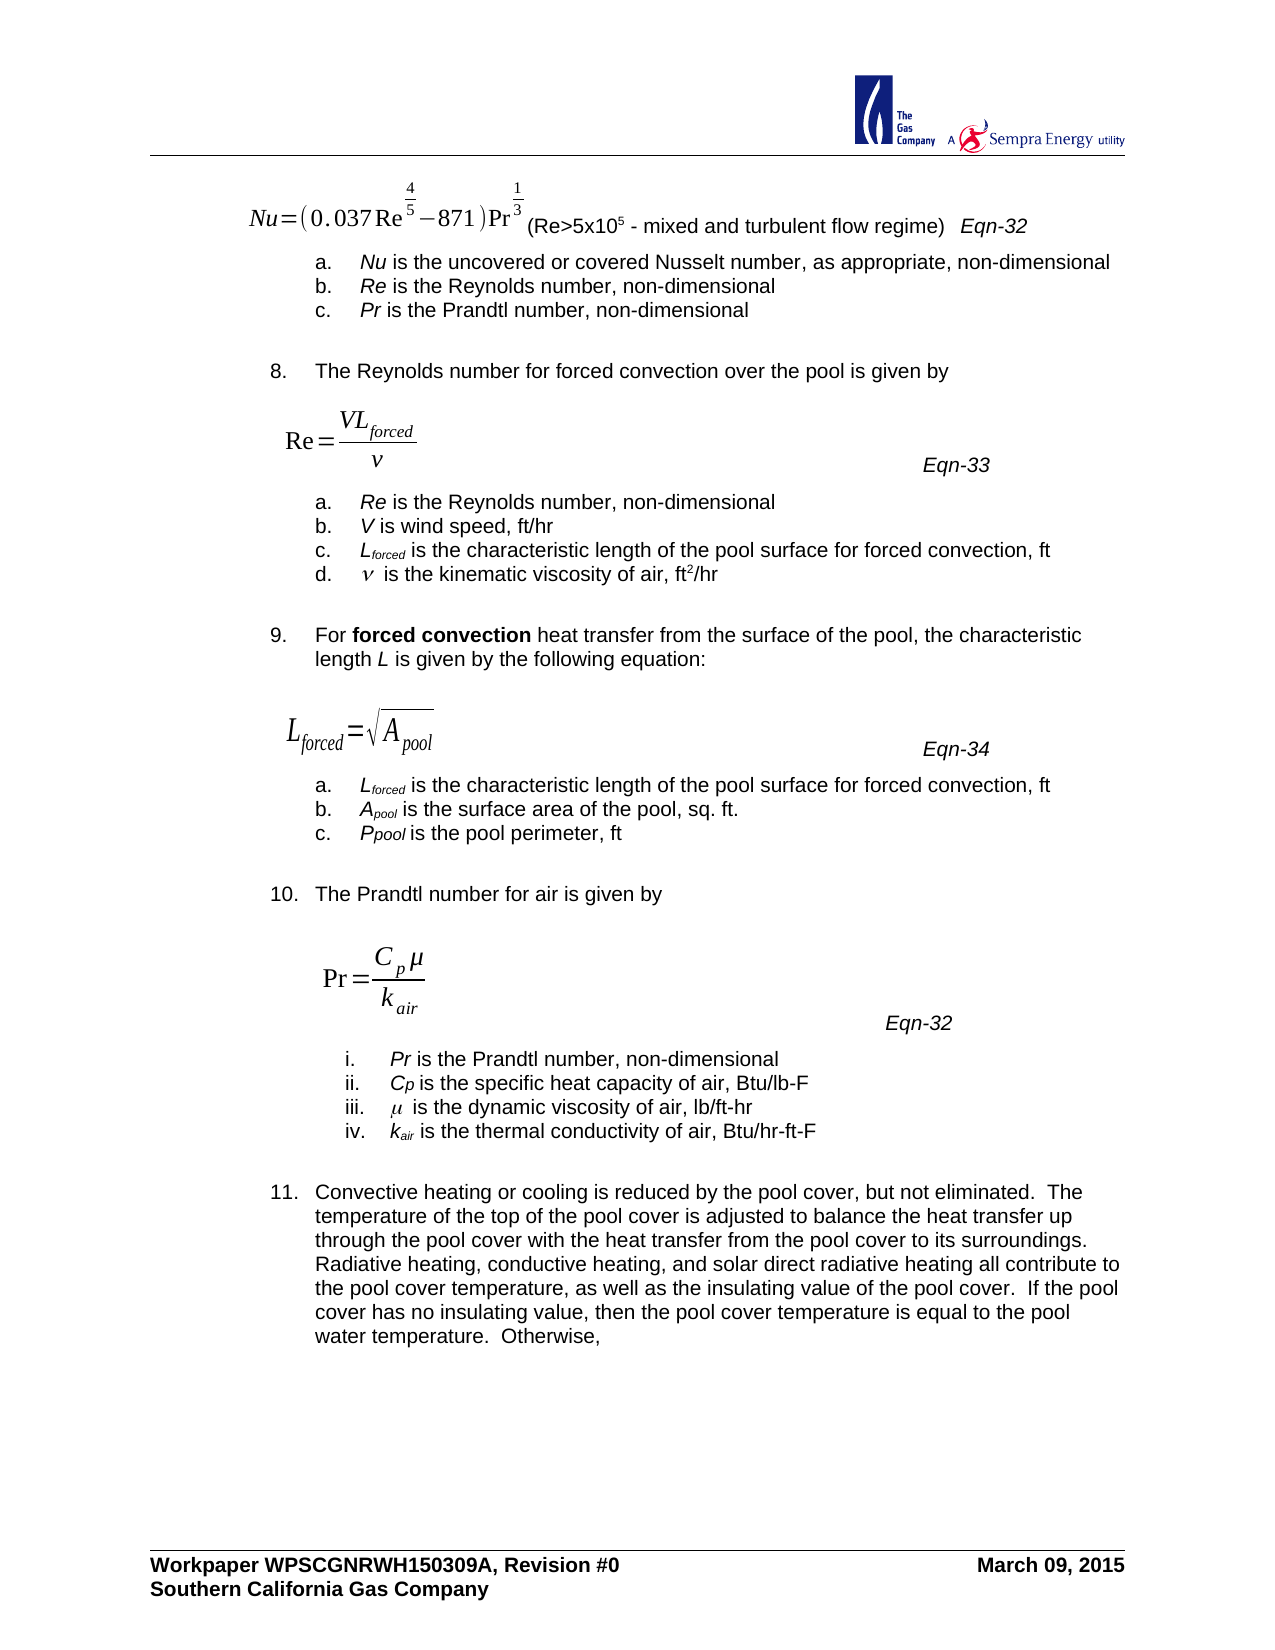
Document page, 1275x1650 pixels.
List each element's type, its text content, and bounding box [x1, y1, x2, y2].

text Pr is the Prandtl number, non-dimensional [315, 298, 1125, 322]
text Eqn-34 [150, 707, 1125, 761]
list The Prandtl number for air is given by [270, 882, 1125, 906]
text For forced convection heat transfer from the surface of the pool, the characteristic length L is given by the following equation: [270, 623, 1125, 671]
text Eqn-32 [150, 942, 1125, 1035]
text Eqn-33 [150, 406, 1125, 477]
text The Reynolds number for forced convection over the pool is given by [270, 358, 1125, 382]
text Lforced is the characteristic length of the pool surface for forced convection, ft [315, 773, 1125, 797]
text (Re>5x105 - mixed and turbulent flow regime) Eqn-32 [150, 180, 1125, 238]
text Re is the Reynolds number, non-dimensional [315, 274, 1125, 298]
list Convective heating or cooling is reduced by the pool cover, but not eliminated. The temperature of the top of the pool cover is adjusted to balance the heat transfer up through the pool cover with the heat transfer from the pool cover to its surroundings. Radiative heating, conductive heating, and solar direct radiative heating all contribute to the pool cover temperature, as well as the insulating value of the pool cover. If the pool cover has no insulating value, then the pool cover temperature is equal to the pool water temperature. Otherwise, [270, 1180, 1125, 1347]
list Cp is the specific heat capacity of air, Btu/lb-F [345, 1071, 1125, 1095]
list Pr is the Prandtl number, non-dimensional [345, 1047, 1125, 1071]
list μ is the dynamic viscosity of air, lb/ft-hr [345, 1095, 1125, 1119]
text Re is the Reynolds number, non-dimensional [315, 490, 1125, 514]
text Nu is the uncovered or covered Nusselt number, as appropriate, non-dimensional [315, 250, 1125, 274]
text  is the kinematic viscosity of air, ft2/hr [315, 562, 1125, 586]
list kair is the thermal conductivity of air, Btu/hr-ft-F [345, 1119, 1125, 1143]
text Lforced is the characteristic length of the pool surface for forced convection, ft [315, 538, 1125, 562]
text Apool is the surface area of the pool, sq. ft. [315, 797, 1125, 821]
text V is wind speed, ft/hr [315, 514, 1125, 538]
text Ppool is the pool perimeter, ft [315, 821, 1125, 845]
